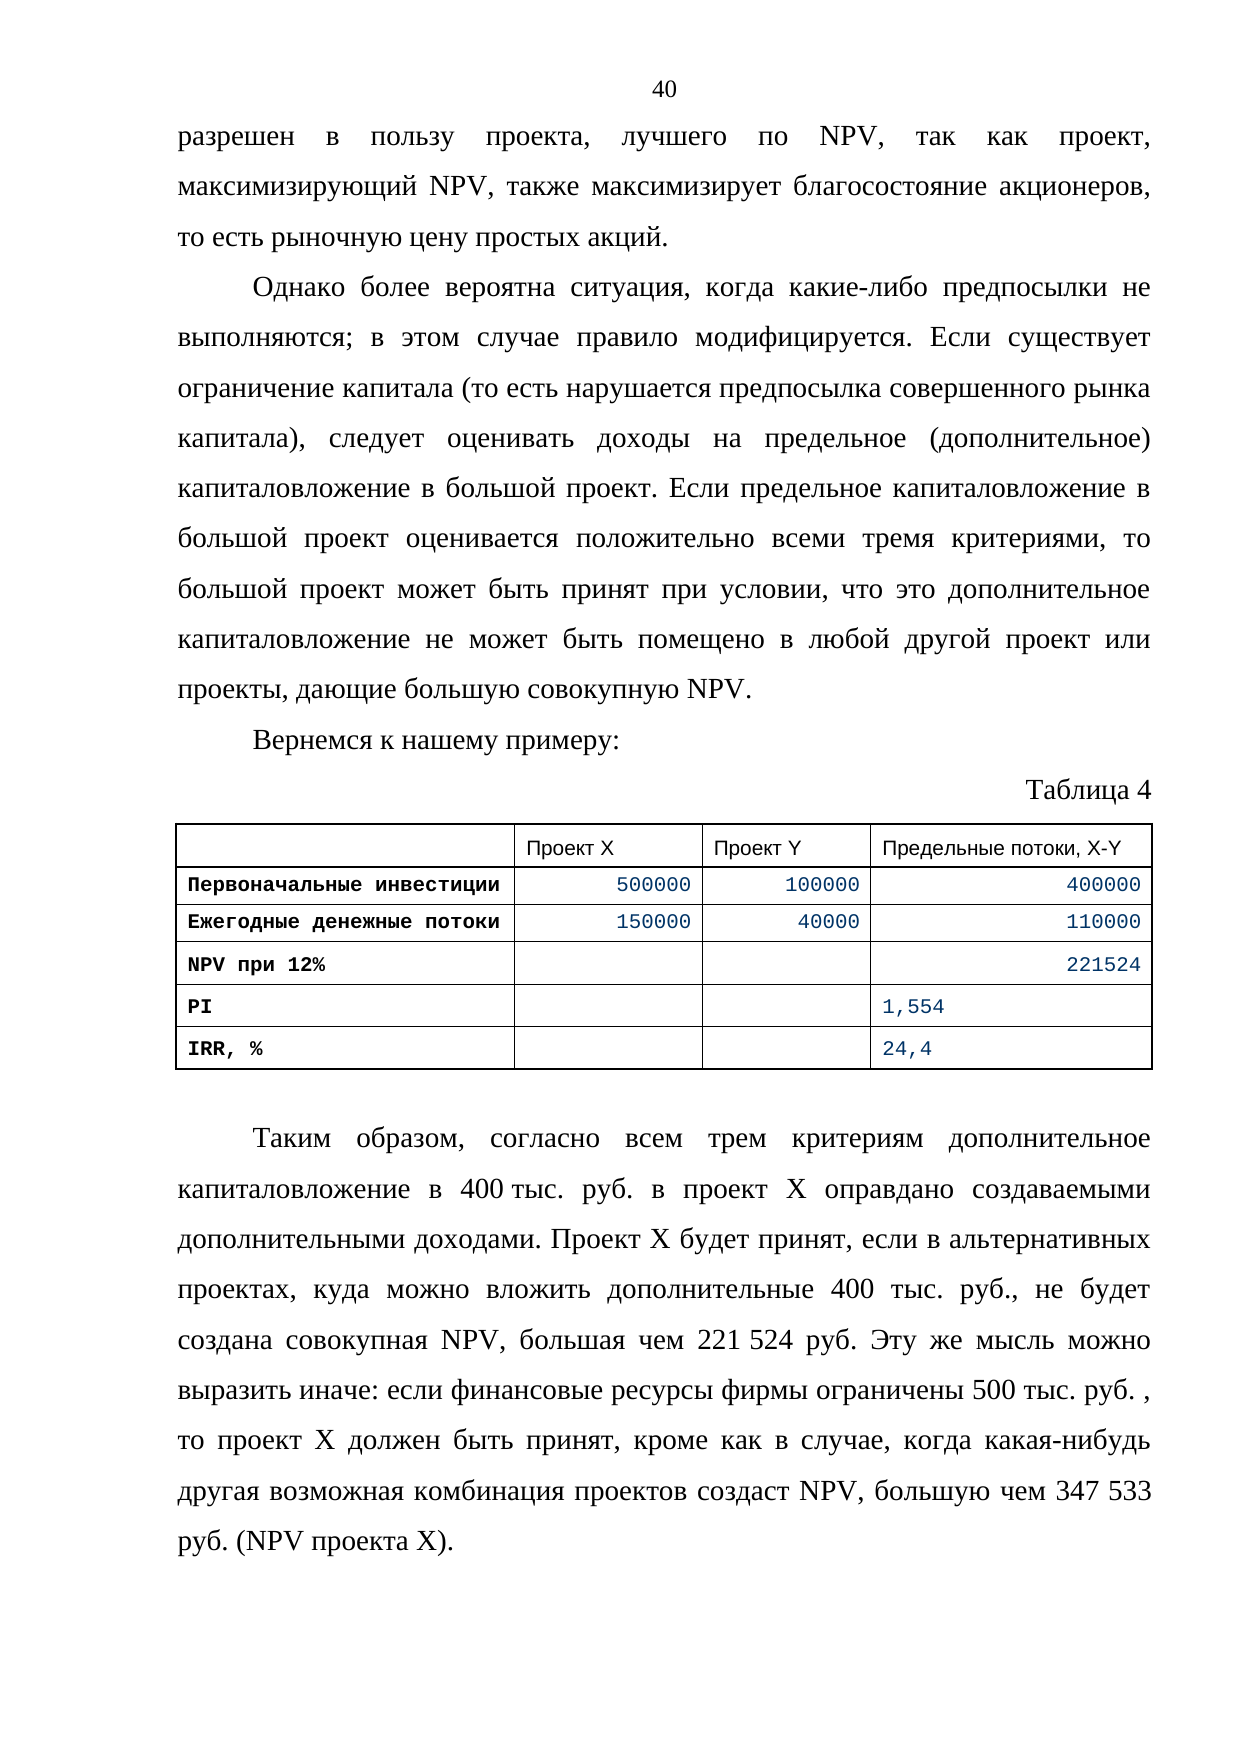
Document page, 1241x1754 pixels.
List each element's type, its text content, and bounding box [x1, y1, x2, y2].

table_header Предельные потоки, X-Y [871, 825, 1151, 866]
table_cell 110000 [871, 905, 1151, 941]
table_cell [515, 985, 702, 1026]
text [177, 118, 1152, 252]
text Таким образом, согласно всем трем критериям дополнительное капиталовложение в 400 тыс. руб. в проект Х оправдано создаваемыми дополнительными доходами. Проект Х будет принят, если в альтернативных проектах, куда можно вложить дополнительные 400 тыс. руб., не будет создана совокупная NPV, большая чем 221 524 руб. Эту же мысль можно выразить иначе: если финансовые ресурсы фирмы ограничены 500 тыс. руб. , то проект Х должен быть принят, кроме как в случае, когда какая-нибудь другая возможная комбинация проектов создаст NPV, большую чем 347 533 руб. (NPV проекта Х). [177, 1121, 1152, 1557]
text Однако более вероятна ситуация, когда какие-либо предпосылки не выполняются; в этом случае правило модифицируется. Если существует ограничение капитала (то есть нарушается предпосылка совершенного рынка капитала), следует оценивать доходы на предельное (дополнительное) капиталовложение в большой проект. Если предельное капиталовложение в большой проект оценивается положительно всеми тремя критериями, то большой проект может быть принят при условии, что это дополнительное капиталовложение не может быть помещено в любой другой проект или проекты, дающие большую совокупную NPV. [177, 269, 1152, 705]
table_header Проект Y [703, 825, 870, 866]
table_cell 150000 [515, 905, 702, 941]
table_cell [703, 985, 870, 1026]
table_cell [515, 942, 702, 983]
table_header Проект Х [515, 825, 702, 866]
table_cell 1,554 [871, 985, 1151, 1026]
table_cell 400000 [871, 868, 1151, 904]
table_cell IRR, % [177, 1027, 514, 1068]
table_cell PI [177, 985, 514, 1026]
table_header [177, 825, 514, 866]
table_cell Ежегодные денежные потоки [177, 905, 514, 941]
text Таблица 4 [177, 772, 1152, 806]
table_cell 221524 [871, 942, 1151, 983]
table_cell [515, 1027, 702, 1068]
table_cell Первоначальные инвестиции [177, 868, 514, 904]
table_cell 500000 [515, 868, 702, 904]
table_cell NPV при 12% [177, 942, 514, 983]
table_cell [703, 1027, 870, 1068]
table_cell 24,4 [871, 1027, 1151, 1068]
table_cell 100000 [703, 868, 870, 904]
table_cell [703, 942, 870, 983]
table_cell 40000 [703, 905, 870, 941]
text Вернемся к нашему примеру: [177, 722, 1152, 755]
